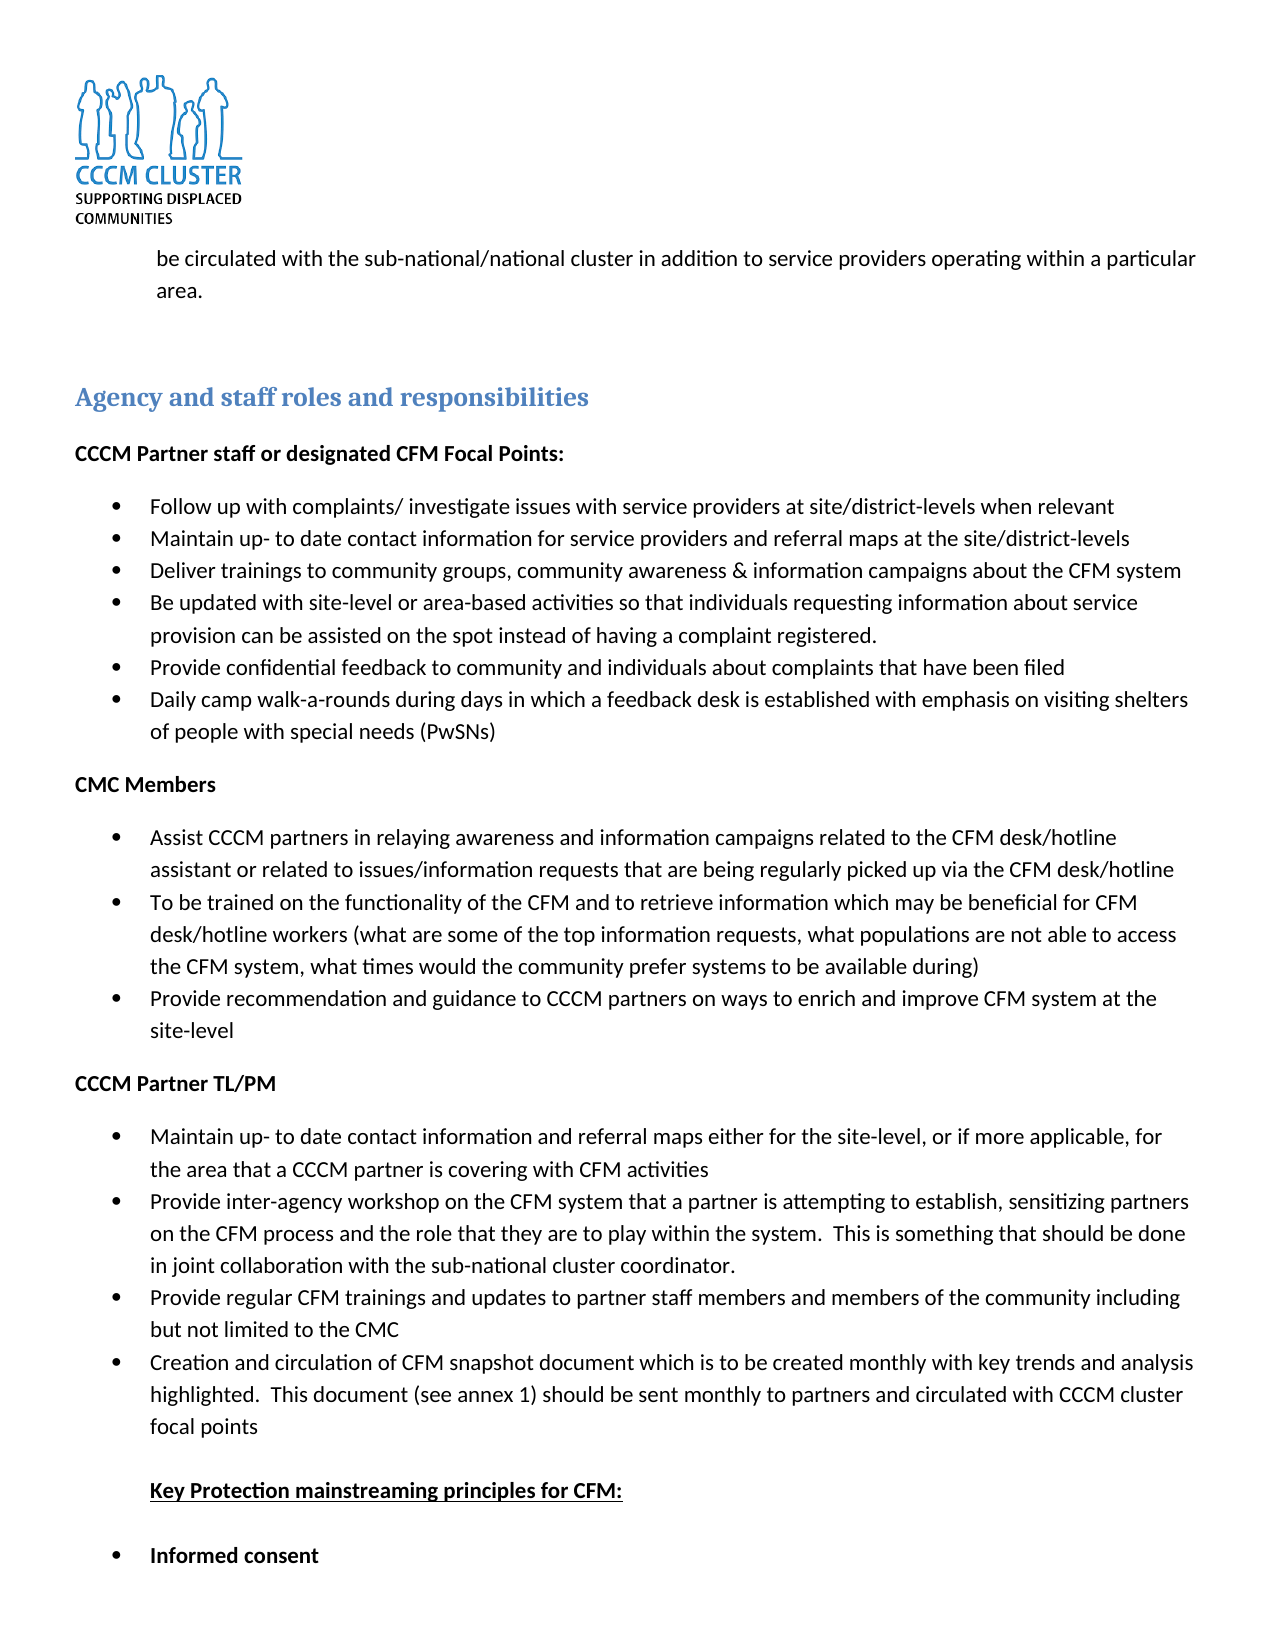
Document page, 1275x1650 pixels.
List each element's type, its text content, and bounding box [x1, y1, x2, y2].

picture [75, 75, 245, 245]
list Provide confidential feedback to community and individuals about complaints that have been filed [112, 653, 1200, 681]
text CCCM Partner staff or designated CFM Focal Points: [75, 439, 1200, 467]
list Key Protection mainstreaming principles for CFM: [150, 1477, 1200, 1504]
list Maintain up- to date contact information and referral maps either for the site-level, or if more applicable, for the area that a CCCM partner is covering with CFM activities [112, 1122, 1200, 1183]
text Agency and staff roles and responsibilities [75, 382, 1200, 413]
list Daily camp walk-a-rounds during days in which a feedback desk is established with emphasis on visiting shelters of people with special needs (PwSNs) [112, 685, 1200, 745]
list To be trained on the functionality of the CFM and to retrieve information which may be beneficial for CFM desk/hotline workers (what are some of the top information requests, what populations are not able to access the CFM system, what times would the community prefer systems to be available during) [112, 888, 1200, 980]
list Deliver trainings to community groups, community awareness & information campaigns about the CFM system [112, 556, 1200, 584]
list Maintain up- to date contact information for service providers and referral maps at the site/district-levels [112, 524, 1200, 552]
text CMC Members [75, 770, 1200, 798]
list Informed consent [112, 1541, 1200, 1569]
list Provide inter-agency workshop on the CFM system that a partner is attempting to establish, sensitizing partners on the CFM process and the role that they are to play within the system. This is something that should be done in joint collaboration with the sub-national cluster coordinator. [112, 1187, 1200, 1279]
list Assist CCCM partners in relaying awareness and information campaigns related to the CFM desk/hotline assistant or related to issues/information requests that are being regularly picked up via the CFM desk/hotline [112, 823, 1200, 883]
list Provide regular CFM trainings and updates to partner staff members and members of the community including but not limited to the CMC [112, 1283, 1200, 1344]
list Provide recommendation and guidance to CCCM partners on ways to enrich and improve CFM system at the site-level [112, 984, 1200, 1044]
list Follow up with complaints/ investigate issues with service providers at site/district-levels when relevant [112, 492, 1200, 520]
text CCCM Partner TL/PM [75, 1069, 1200, 1097]
list Be updated with site-level or area-based activities so that individuals requesting information about service provision can be assisted on the spot instead of having a complaint registered. [112, 588, 1200, 649]
list Creation and circulation of CFM snapshot document which is to be created monthly with key trends and analysis highlighted. This document (see annex 1) should be sent monthly to partners and circulated with CCCM cluster focal points [112, 1348, 1200, 1440]
